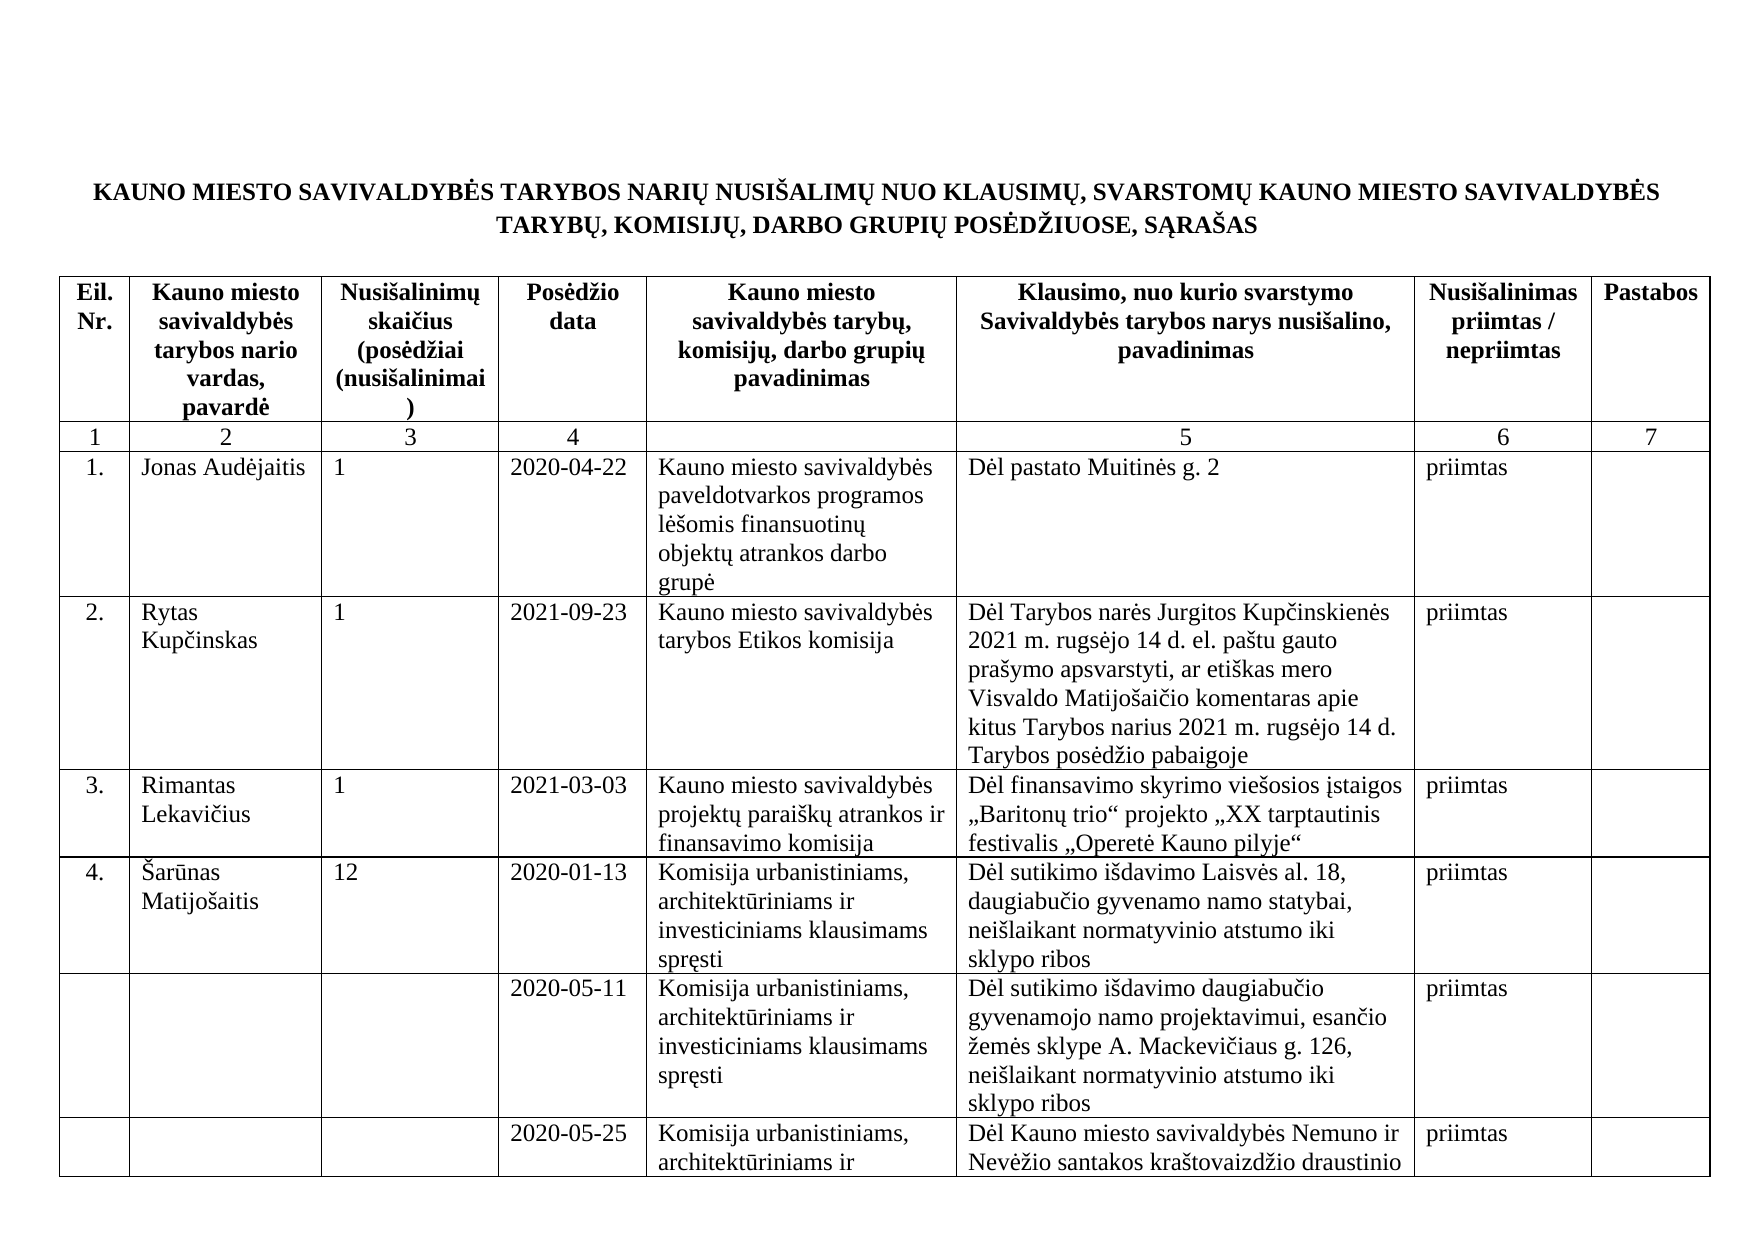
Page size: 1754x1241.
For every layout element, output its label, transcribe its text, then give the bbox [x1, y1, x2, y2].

table_cell 4. [60, 858, 129, 972]
table_header Pastabos [1592, 277, 1709, 421]
table_cell 3 [322, 422, 498, 451]
table_cell 1 [322, 452, 498, 596]
table_cell Jonas Audėjaitis [130, 452, 321, 596]
table_cell [647, 422, 956, 451]
table_cell 2. [60, 597, 129, 769]
table_cell [1592, 1118, 1709, 1176]
table_cell Komisija urbanistiniams, architektūriniams ir investiciniams klausimams spręsti [647, 974, 956, 1117]
table_cell Dėl sutikimo išdavimo Laisvės al. 18, daugiabučio gyvenamo namo statybai, neišlaikant normatyvinio atstumo iki sklypo ribos [1096, 858, 1414, 972]
text KAUNO MIESTO SAVIVALDYBĖS TARYBOS NARIŲ NUSIŠALIMŲ NUO KLAUSIMŲ, SVARSTOMŲ KAUNO MIESTO SAVIVALDYBĖS TARYBŲ, KOMISIJŲ, DARBO GRUPIŲ POSĖDŽIUOSE, SĄRAŠAS [59, 177, 1695, 239]
table_cell Kauno miesto savivaldybės tarybos Etikos komisija [647, 597, 956, 769]
table_cell priimtas [1415, 597, 1591, 769]
table_header Nusišalinimų skaičius (posėdžiai (nusišalinimai) [322, 277, 498, 421]
table_cell 12 [322, 858, 498, 972]
table_cell [322, 1118, 498, 1176]
table_cell Dėl finansavimo skyrimo viešosios įstaigos „Baritonų trio“ projekto „XX tarptautinis festivalis „Operetė Kauno pilyje“ [957, 770, 1414, 856]
table_cell Dėl pastato Muitinės g. 2 [957, 452, 1414, 596]
table_cell 2020-01-13 [499, 858, 646, 972]
table_cell 7 [1592, 422, 1709, 451]
table_cell [130, 1118, 321, 1176]
table_cell priimtas [1415, 770, 1591, 856]
table_cell priimtas [1415, 1118, 1591, 1176]
table_header Klausimo, nuo kurio svarstymo Savivaldybės tarybos narys nusišalino, pavadinimas [957, 277, 1414, 421]
table_cell Dėl sutikimo išdavimo daugiabučio gyvenamojo namo projektavimui, esančio žemės sklype A. Mackevičiaus g. 126, neišlaikant normatyvinio atstumo iki sklypo ribos [957, 974, 1414, 1117]
table_cell [1592, 770, 1709, 856]
table_cell 4 [499, 422, 646, 451]
table_cell 5 [957, 422, 1414, 451]
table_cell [957, 1118, 1414, 1176]
table_cell [1592, 858, 1709, 972]
table_cell 1 [322, 597, 498, 769]
table_cell Rimantas Lekavičius [130, 770, 321, 856]
table_cell Šarūnas Matijošaitis [130, 858, 321, 972]
table_cell Komisija urbanistiniams, architektūriniams ir investiciniams klausimams spręsti [647, 858, 956, 972]
table_cell [130, 974, 321, 1117]
table_cell Dėl Tarybos narės Jurgitos Kupčinskienės 2021 m. rugsėjo 14 d. el. paštu gauto prašymo apsvarstyti, ar etiškas mero Visvaldo Matijošaičio komentaras apie kitus Tarybos narius 2021 m. rugsėjo 14 d. Tarybos posėdžio pabaigoje [957, 597, 1414, 769]
table_cell 6 [1415, 422, 1591, 451]
table_cell 2021-09-23 [499, 597, 646, 769]
table_cell [1592, 974, 1709, 1117]
table_cell 2 [130, 422, 321, 451]
table_cell priimtas [1415, 858, 1591, 972]
table_cell [60, 974, 129, 1117]
table_cell 2020-05-11 [499, 974, 646, 1117]
table_cell priimtas [1415, 974, 1591, 1117]
table_header Kauno miesto savivaldybės tarybos nario vardas, pavardė [130, 277, 321, 421]
table_cell Rytas Kupčinskas [130, 597, 321, 769]
table_cell priimtas [1415, 452, 1591, 596]
table_cell 1 [322, 770, 498, 856]
table_header Kauno miesto savivaldybės tarybų, komisijų, darbo grupių pavadinimas [647, 277, 956, 421]
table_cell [647, 1118, 956, 1176]
table_cell [1592, 452, 1709, 596]
table_cell 2021-03-03 [499, 770, 646, 856]
table_cell 1 [60, 422, 129, 451]
table_header Posėdžio data [499, 277, 646, 421]
table_cell 3. [60, 770, 129, 856]
table_cell Kauno miesto savivaldybės projektų paraiškų atrankos ir finansavimo komisija [647, 770, 956, 856]
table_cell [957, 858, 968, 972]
table_header Nusišalinimas priimtas / nepriimtas [1415, 277, 1591, 421]
table_cell Kauno miesto savivaldybės paveldotvarkos programos lėšomis finansuotinų objektų atrankos darbo grupė [647, 452, 956, 596]
table_cell [60, 1118, 129, 1176]
table_cell 1. [60, 452, 129, 596]
table_cell 2020-05-25 [499, 1118, 646, 1176]
table_cell 2020-04-22 [499, 452, 646, 596]
table_header Eil. Nr. [60, 277, 129, 421]
table_cell [322, 974, 498, 1117]
table_cell [1592, 597, 1709, 769]
